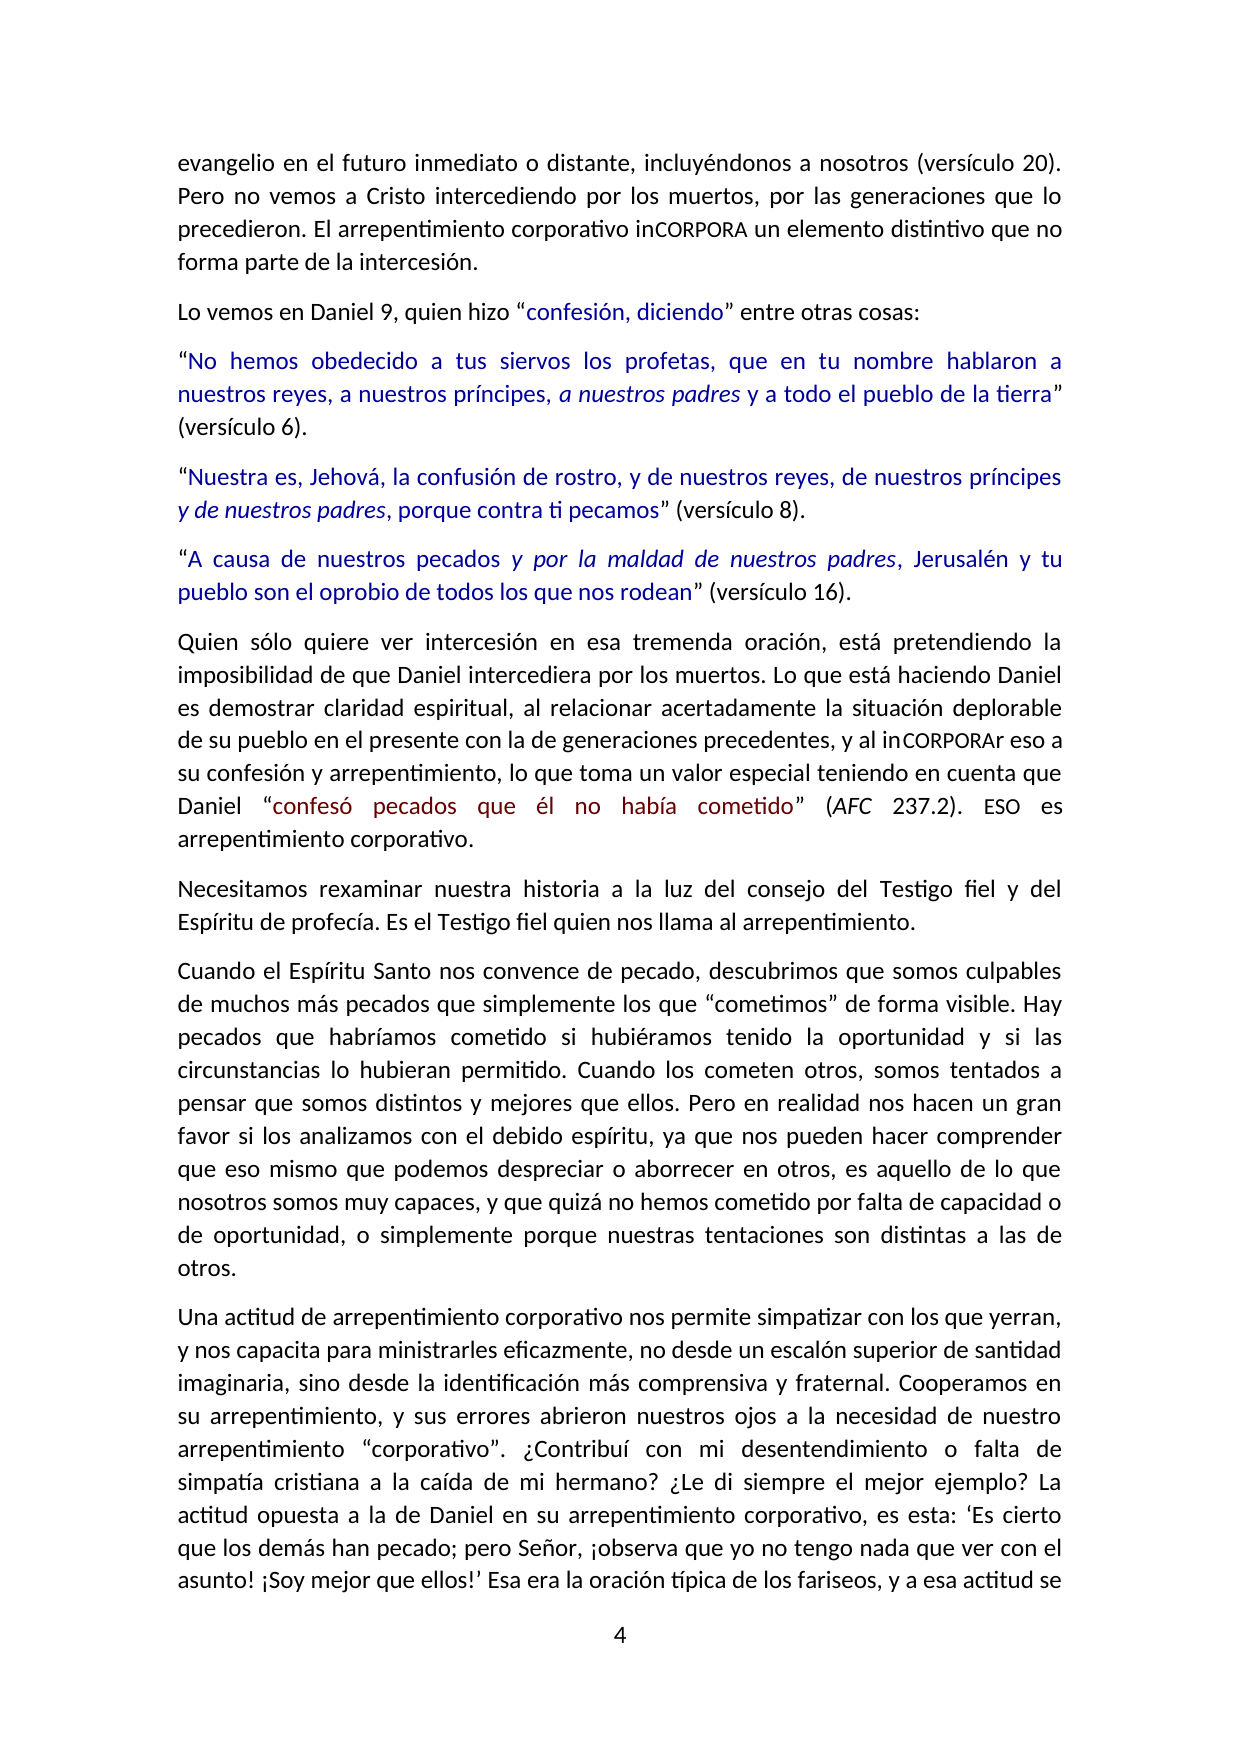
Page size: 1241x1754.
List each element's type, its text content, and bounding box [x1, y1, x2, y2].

text Lo vemos en Daniel 9, quien hizo “confesión, diciendo” entre otras cosas: [177, 296, 1063, 326]
text “A causa de nuestros pecados y por la maldad de nuestros padres, Jerusalén y tu pueblo son el oprobio de todos los que nos rodean” (versículo 16). [177, 543, 1063, 607]
text “Nuestra es, Jehová, la confusión de rostro, y de nuestros reyes, de nuestros príncipes y de nuestros padres, porque contra ti pecamos” (versículo 8). [177, 461, 1063, 524]
text “No hemos obedecido a tus siervos los profetas, que en tu nombre hablaron a nuestros reyes, a nuestros príncipes, a nuestros padres y a todo el pueblo de la tierra” (versículo 6). [177, 346, 1063, 442]
text Cuando el Espíritu Santo nos convence de pecado, descubrimos que somos culpables de muchos más pecados que simplemente los que “cometimos” de forma visible. Hay pecados que habríamos cometido si hubiéramos tenido la oportunidad y si las circunstancias lo hubieran permitido. Cuando los cometen otros, somos tentados a pensar que somos distintos y mejores que ellos. Pero en realidad nos hacen un gran favor si los analizamos con el debido espíritu, ya que nos pueden hacer comprender que eso mismo que podemos despreciar o aborrecer en otros, es aquello de lo que nosotros somos muy capaces, y que quizá no hemos cometido por falta de capacidad o de oportunidad, o simplemente porque nuestras tentaciones son distintas a las de otros. [177, 956, 1063, 1282]
text Necesitamos rexaminar nuestra historia a la luz del consejo del Testigo fiel y del Espíritu de profecía. Es el Testigo fiel quien nos llama al arrepentimiento. [177, 873, 1063, 936]
text Quien sólo quiere ver intercesión en esa tremenda oración, está pretendiendo la imposibilidad de que Daniel intercediera por los muertos. Lo que está haciendo Daniel es demostrar claridad espiritual, al relacionar acertadamente la situación deplorable de su pueblo en el presente con la de generaciones precedentes, y al inCORPORAr eso a su confesión y arrepentimiento, lo que toma un valor especial teniendo en cuenta que Daniel “confesó pecados que él no había cometido” (AFC 237.2). ESO es arrepentimiento corporativo. [177, 626, 1063, 854]
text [177, 148, 1063, 277]
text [177, 1301, 1063, 1595]
